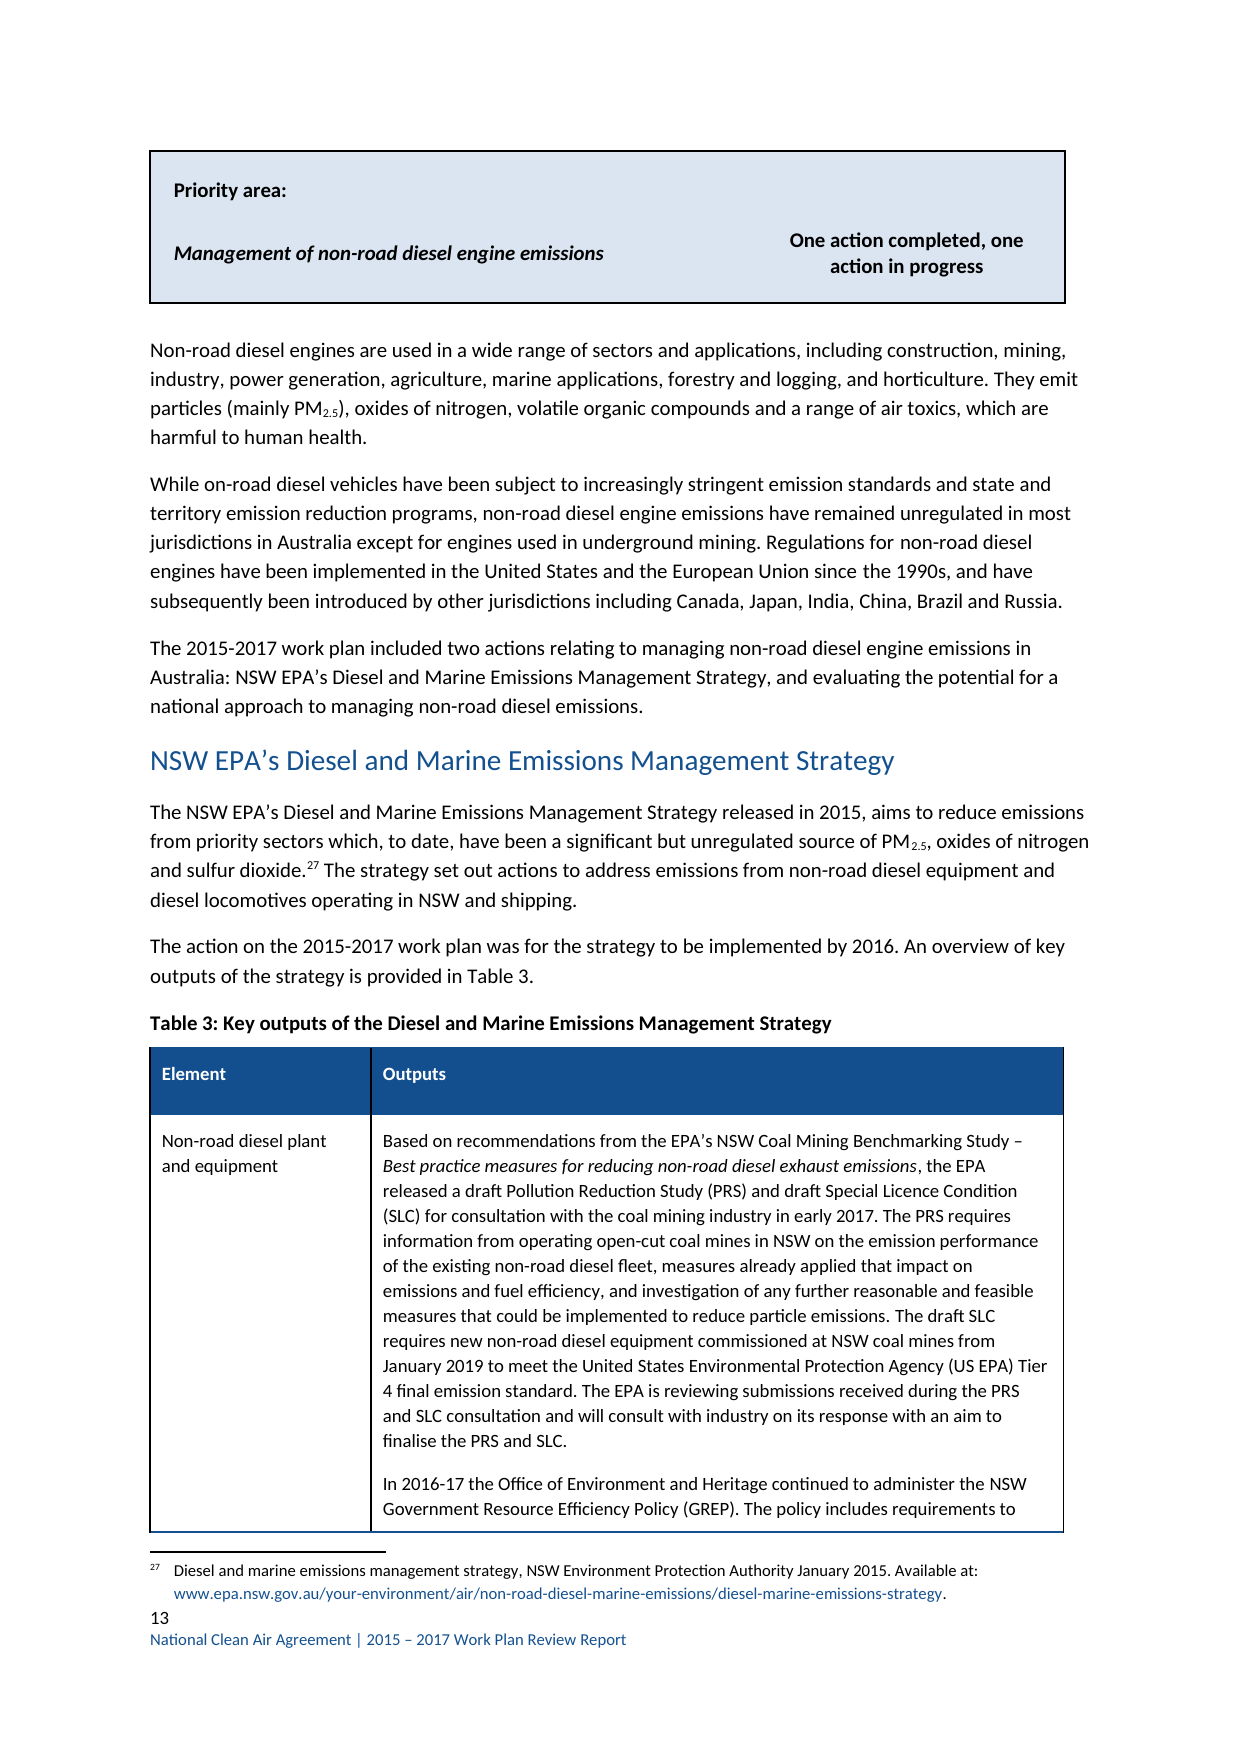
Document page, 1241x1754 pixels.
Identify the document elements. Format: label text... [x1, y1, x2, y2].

subtitle NSW EPA’s Diesel and Marine Emissions Management Strategy [150, 742, 1090, 778]
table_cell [372, 1115, 1063, 1531]
text Non-road diesel engines are used in a wide range of sectors and applications, including construction, mining, industry, power generation, agriculture, marine applications, forestry and logging, and horticulture. They emit particles (mainly PM2.5), oxides of nitrogen, volatile organic compounds and a range of air toxics, which are harmful to human health. [150, 333, 1090, 450]
table_header Outputs [372, 1048, 1063, 1114]
text The 2015-2017 work plan included two actions relating to managing non-road diesel engine emissions in Australia: NSW EPA’s Diesel and Marine Emissions Management Strategy, and evaluating the potential for a national approach to managing non-road diesel emissions. [150, 631, 1090, 718]
table_cell Non-road diesel plant and equipment [151, 1115, 370, 1531]
text While on-road diesel vehicles have been subject to increasingly stringent emission standards and state and territory emission reduction programs, non-road diesel engine emissions have remained unregulated in most jurisdictions in Australia except for engines used in underground mining. Regulations for non-road diesel engines have been implemented in the United States and the European Union since the 1990s, and have subsequently been introduced by other jurisdictions including Canada, Japan, India, China, Brazil and Russia. [150, 467, 1090, 613]
table_cell One action completed, one action in progress [748, 204, 1064, 302]
table_header Priority area: [151, 152, 748, 204]
table_header Element [151, 1048, 370, 1114]
subtitle Table 3: Key outputs of the Diesel and Marine Emissions Management Strategy [150, 1006, 1090, 1035]
table_header [748, 152, 1064, 204]
text The action on the 2015-2017 work plan was for the strategy to be implemented by 2016. An overview of key outputs of the strategy is provided in Table 3. [150, 930, 1090, 988]
table_cell Management of non-road diesel engine emissions [151, 204, 748, 302]
text The NSW EPA’s Diesel and Marine Emissions Management Strategy released in 2015, aims to reduce emissions from priority sectors which, to date, have been a significant but unregulated source of PM2.5, oxides of nitrogen and sulfur dioxide. The strategy set out actions to address emissions from non-road diesel equipment and diesel locomotives operating in NSW and shipping. [150, 796, 1090, 912]
